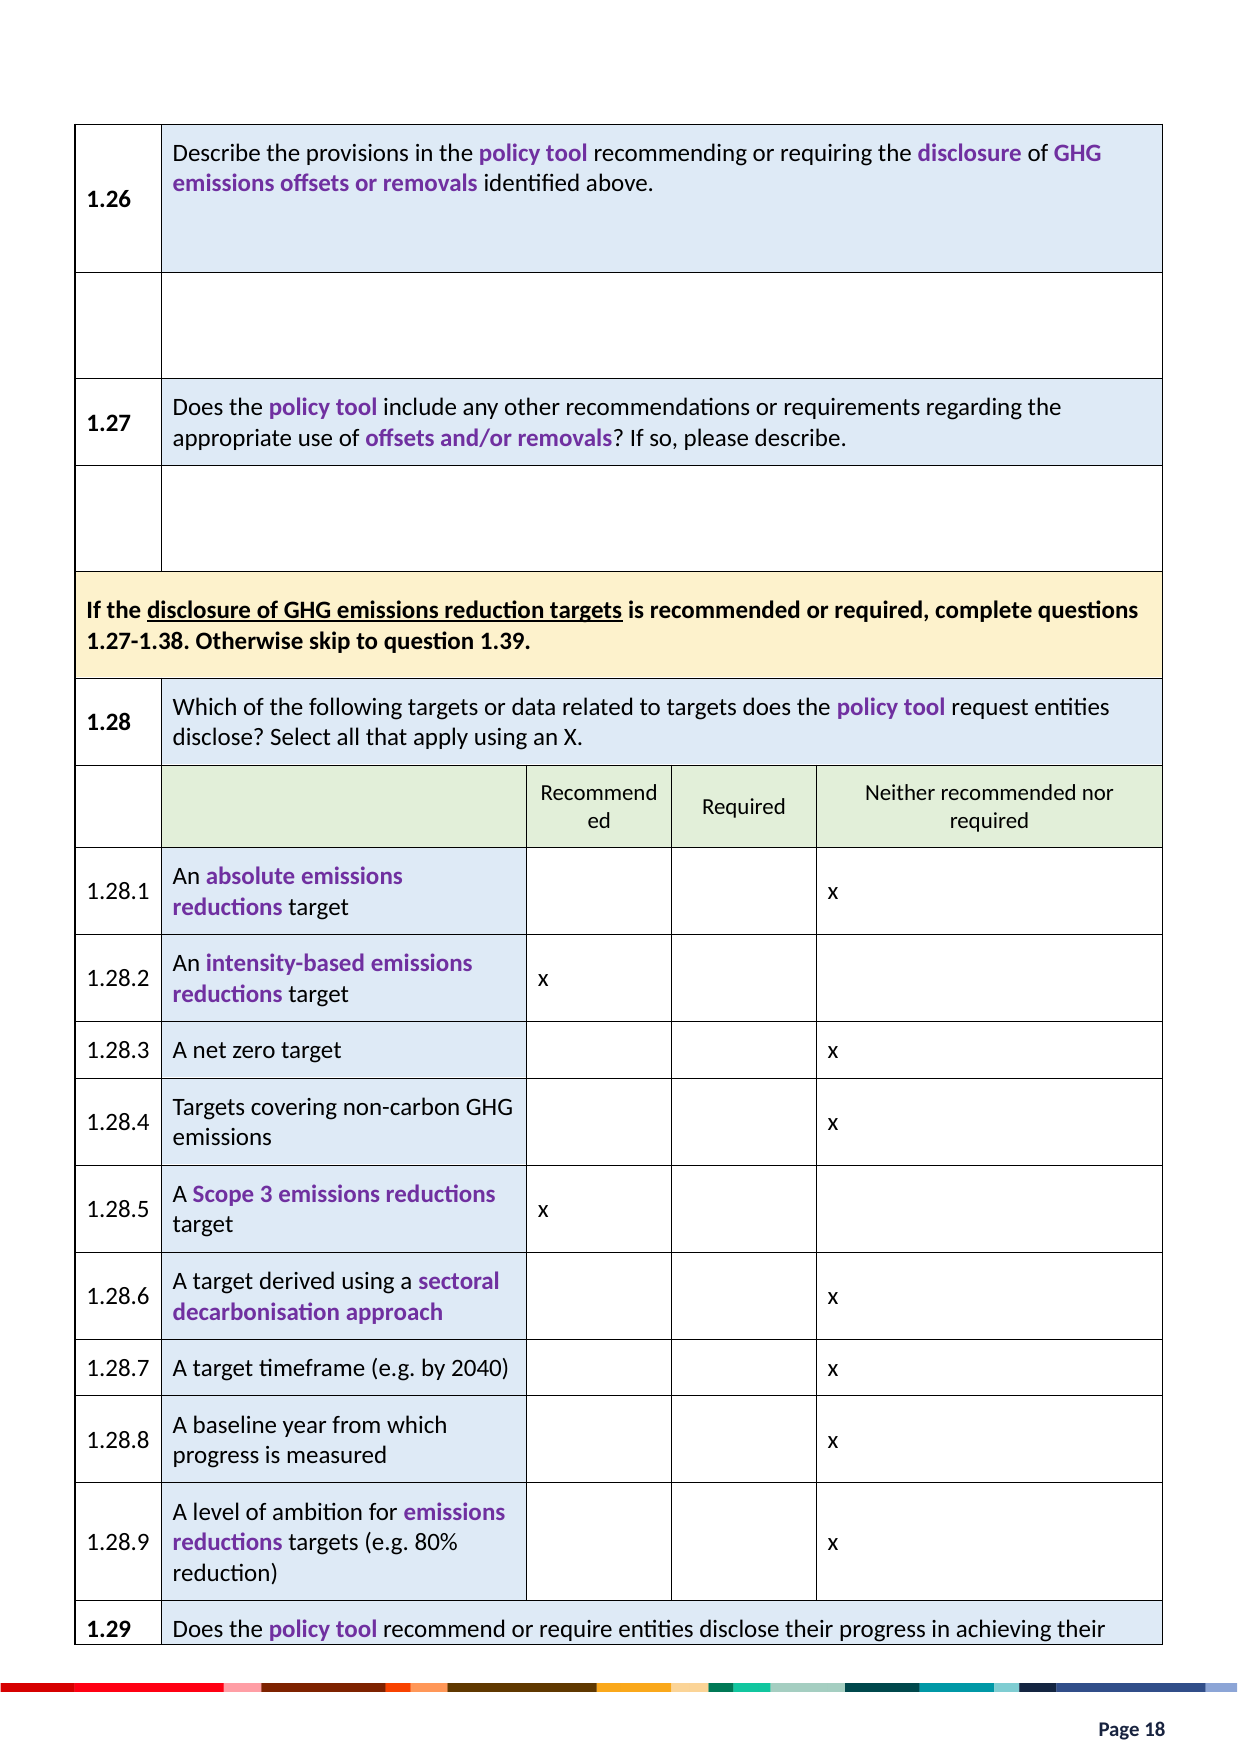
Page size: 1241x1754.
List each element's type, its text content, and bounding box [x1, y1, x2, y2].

table_cell A Scope 3 emissions reductions target [162, 1166, 526, 1252]
table_cell If the disclosure of GHG emissions reduction targets is recommended or required, complete questions 1.27-1.38. Otherwise skip to question 1.39. [76, 572, 1162, 677]
table_cell 1.29 [76, 1601, 161, 1644]
table_cell [817, 935, 1162, 1021]
table_cell Recommended [527, 766, 671, 847]
table_cell [162, 273, 1162, 378]
table_cell [527, 1079, 671, 1164]
table_cell 1.27 [76, 379, 161, 465]
table_cell 1.28 [76, 679, 161, 764]
table_cell Describe the provisions in the policy tool recommending or requiring the disclosure of GHG emissions offsets or removals identified above. [162, 125, 1162, 272]
table_cell [76, 273, 161, 378]
table_cell Neither recommended nor required [817, 766, 1162, 847]
table_cell x [817, 1079, 1162, 1164]
table_cell Required [672, 766, 816, 847]
table_cell A target derived using a sectoral decarbonisation approach [162, 1253, 526, 1339]
table_cell [672, 1253, 816, 1339]
table_cell x [817, 1396, 1162, 1482]
table_cell [527, 848, 671, 934]
table_cell 1.28.9 [76, 1483, 161, 1600]
table_cell x [527, 935, 671, 1021]
table_cell 1.28.6 [76, 1253, 161, 1339]
table_cell [162, 466, 1162, 571]
table_cell x [817, 1022, 1162, 1077]
table_cell [527, 1396, 671, 1482]
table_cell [162, 1601, 1162, 1644]
table_cell [672, 1022, 816, 1077]
table_cell 1.28.8 [76, 1396, 161, 1482]
table_cell [672, 935, 816, 1021]
table_cell [527, 1340, 671, 1395]
table_cell [672, 1079, 816, 1164]
table_cell 1.28.1 [76, 848, 161, 934]
table_cell 1.28.5 [76, 1166, 161, 1252]
table_cell A net zero target [162, 1022, 526, 1077]
table_cell [76, 466, 161, 571]
table_cell [672, 1166, 816, 1252]
table_cell x [817, 1483, 1162, 1600]
table_cell A target timeframe (e.g. by 2040) [162, 1340, 526, 1395]
table_cell Which of the following targets or data related to targets does the policy tool request entities disclose? Select all that apply using an X. [162, 679, 1162, 764]
table_cell x [817, 1253, 1162, 1339]
table_cell [162, 766, 526, 847]
table_cell x [527, 1166, 671, 1252]
table_cell 1.28.4 [76, 1079, 161, 1164]
picture [0, 1683, 1236, 1692]
table_cell An absolute emissions reductions target [162, 848, 526, 934]
table_cell [672, 1396, 816, 1482]
table_cell x [817, 1340, 1162, 1395]
table_cell [76, 766, 161, 847]
table_cell A level of ambition for emissions reductions targets (e.g. 80% reduction) [162, 1483, 526, 1600]
table_cell [817, 1166, 1162, 1252]
table_cell A baseline year from which progress is measured [162, 1396, 526, 1482]
table_cell Targets covering non-carbon GHG emissions [162, 1079, 526, 1164]
table_cell [527, 1022, 671, 1077]
table_cell 1.28.7 [76, 1340, 161, 1395]
table_cell [672, 848, 816, 934]
table_cell x [817, 848, 1162, 934]
table_cell [527, 1483, 671, 1600]
table_cell 1.28.3 [76, 1022, 161, 1077]
table_cell [527, 1253, 671, 1339]
table_cell 1.26 [76, 125, 161, 272]
table_cell [672, 1483, 816, 1600]
table_cell Does the policy tool include any other recommendations or requirements regarding the appropriate use of offsets and/or removals? If so, please describe. [162, 379, 1162, 465]
table_cell An intensity-based emissions reductions target [162, 935, 526, 1021]
table_cell 1.28.2 [76, 935, 161, 1021]
table_cell [672, 1340, 816, 1395]
